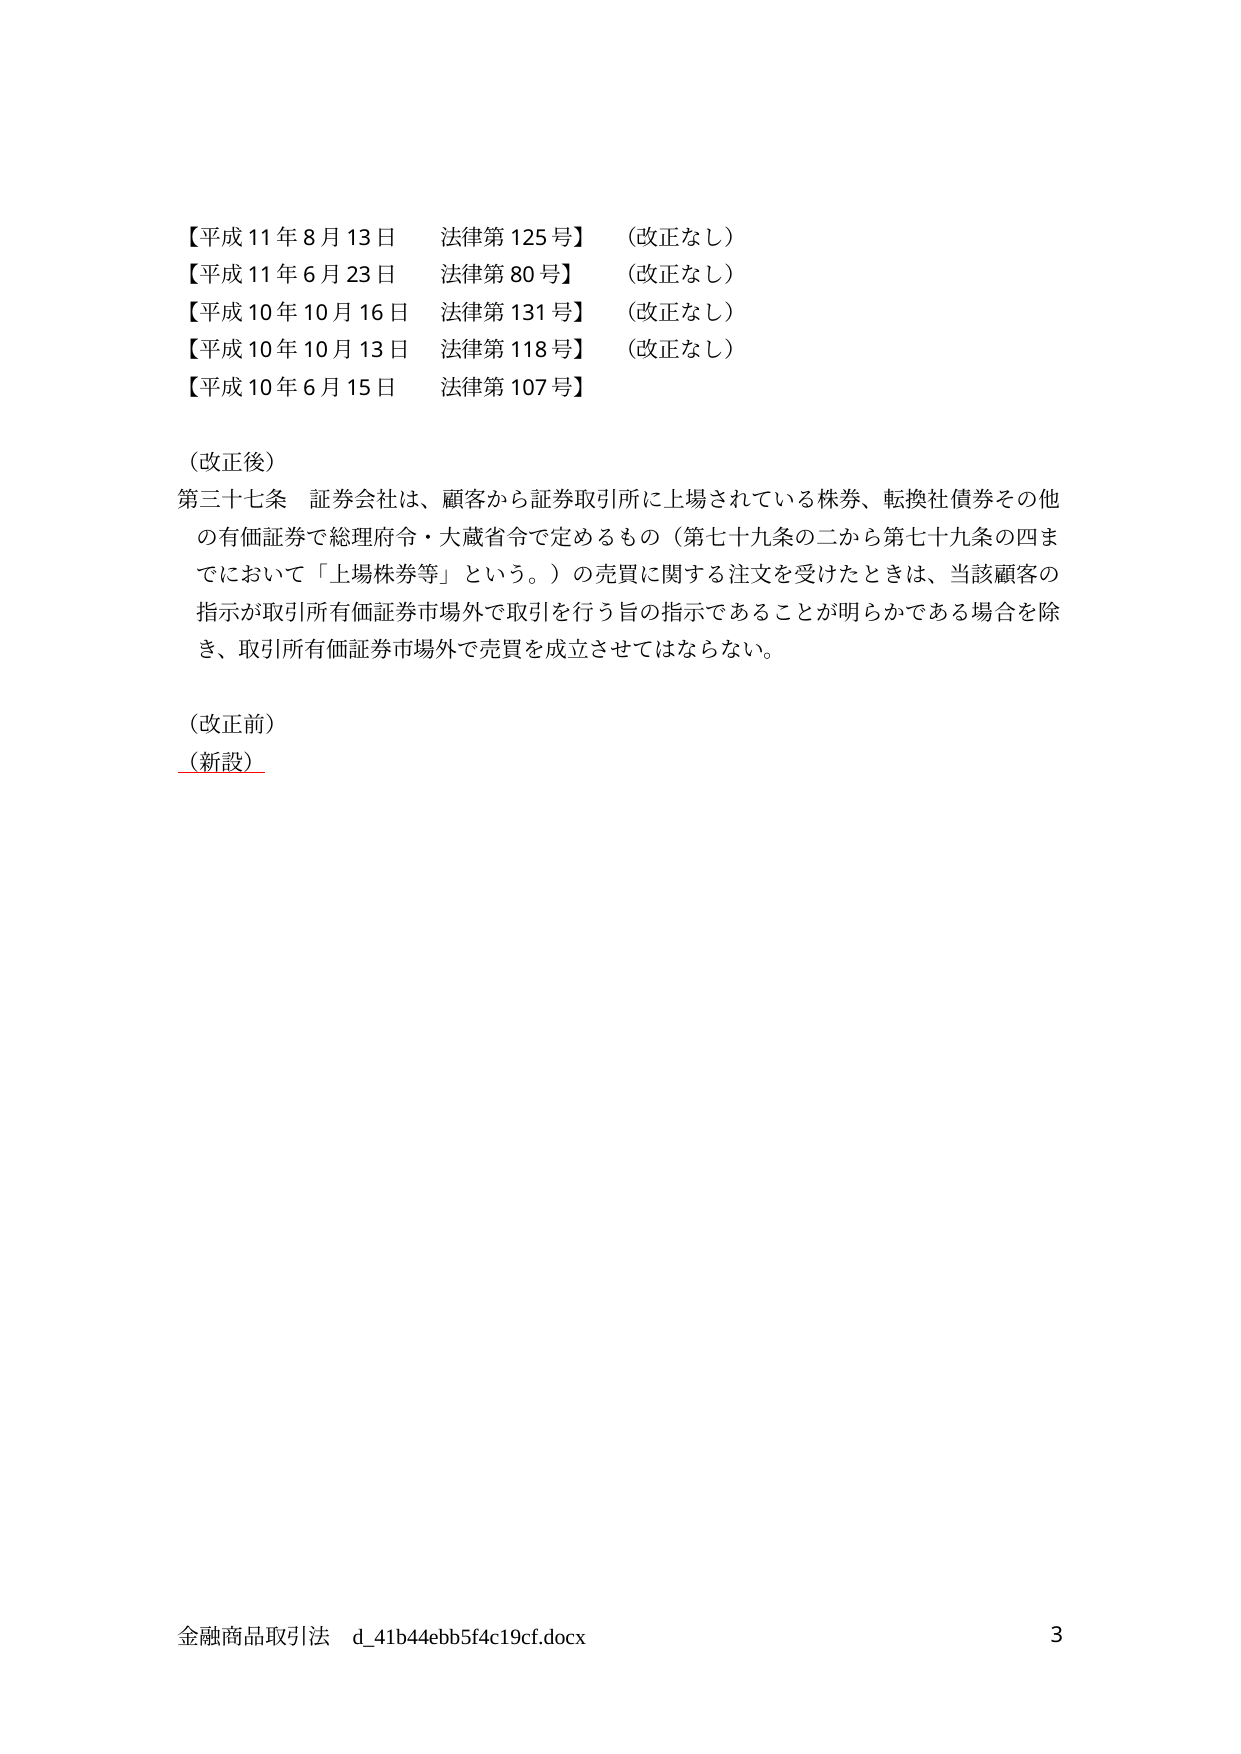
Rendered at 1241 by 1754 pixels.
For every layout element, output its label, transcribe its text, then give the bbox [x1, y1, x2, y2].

text 【平成10年6月15日 法律第107号】 [177, 367, 1063, 404]
text （新設） [177, 742, 1063, 779]
text 【平成10年10月13日 法律第118号】 （改正なし） [177, 329, 1063, 367]
text （改正後） [177, 442, 1063, 479]
text 【平成11年6月23日 法律第80号】 （改正なし） [177, 254, 1063, 292]
text 【平成11年8月13日 法律第125号】 （改正なし） [177, 217, 1063, 254]
text 【平成10年10月16日 法律第131号】 （改正なし） [177, 292, 1063, 329]
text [177, 479, 1063, 667]
text （改正前） [177, 704, 1063, 742]
